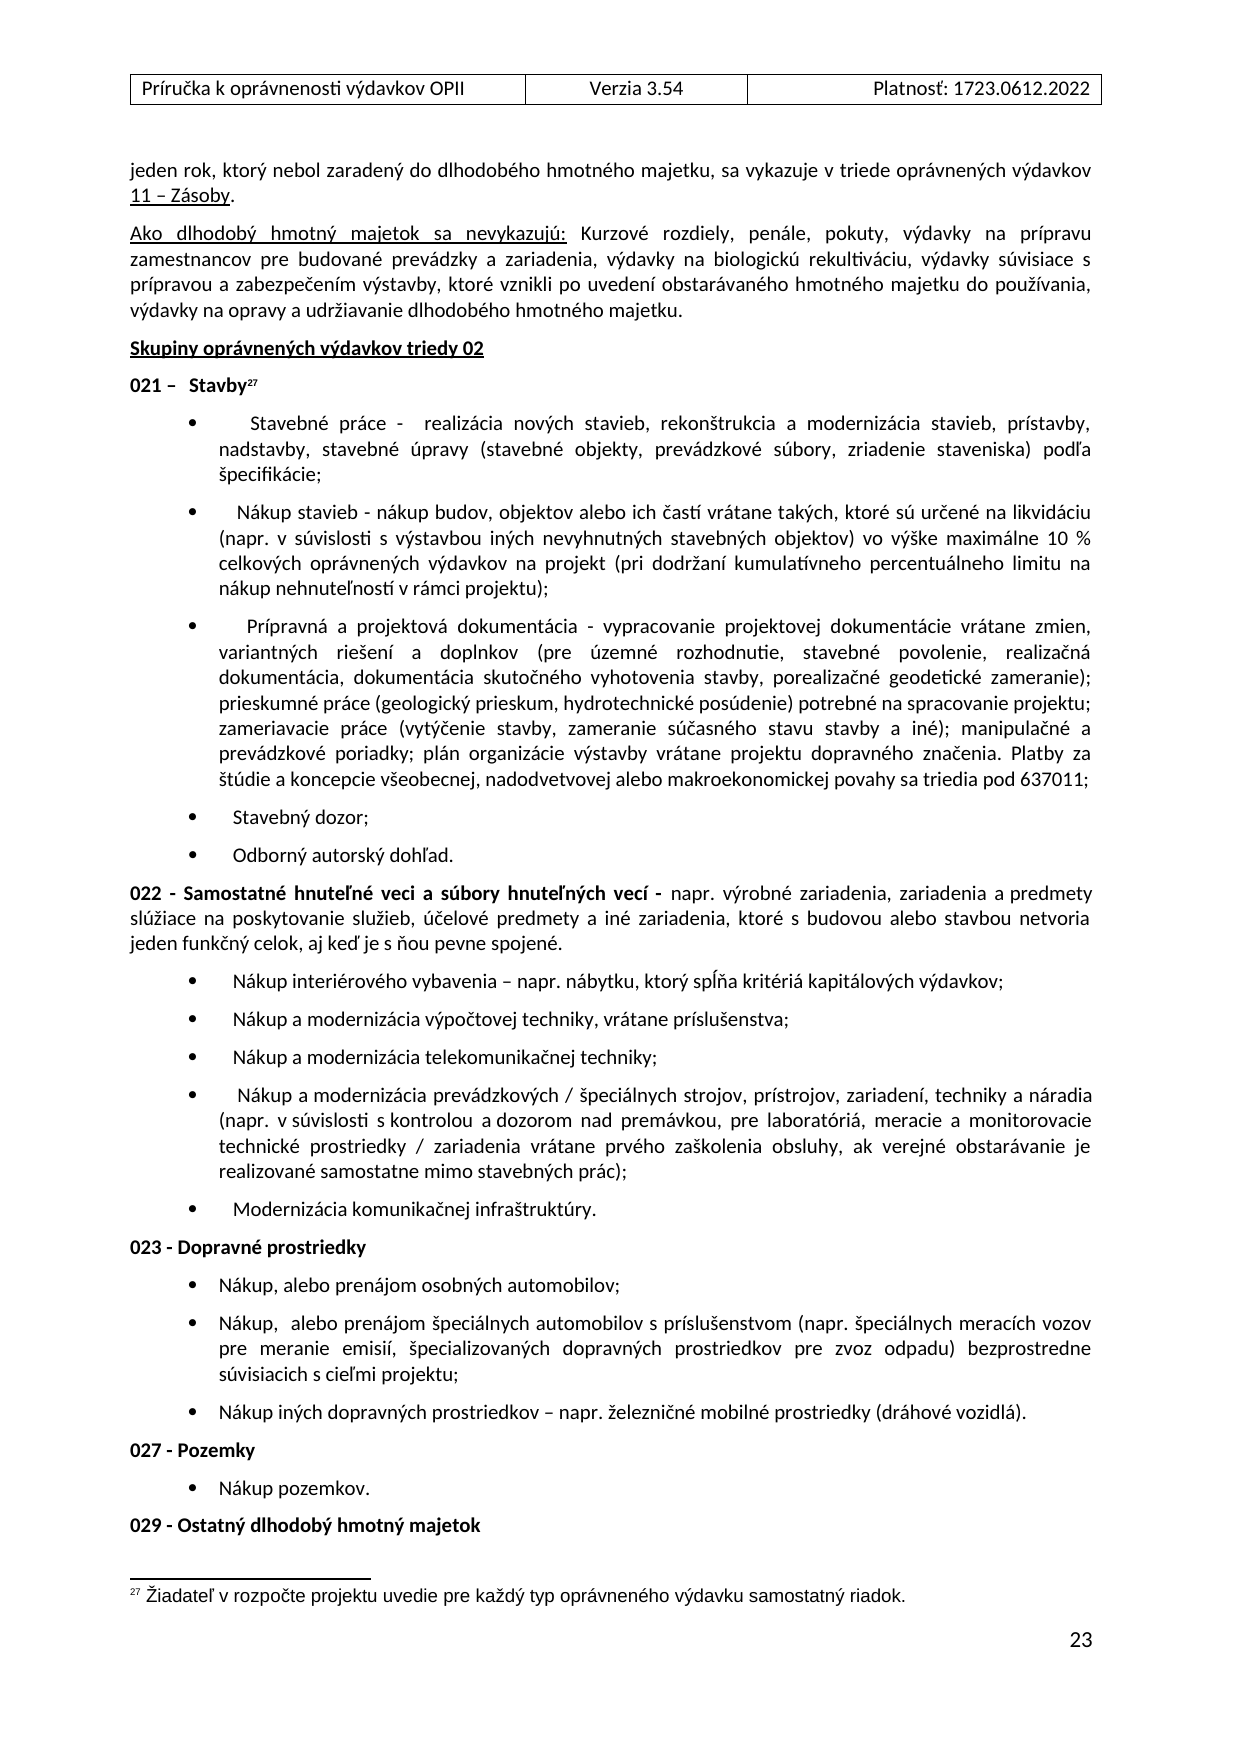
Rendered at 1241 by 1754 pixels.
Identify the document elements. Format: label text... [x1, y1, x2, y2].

list Nákup, alebo prenájom špeciálnych automobilov s príslušenstvom (napr. špeciálnych meracích vozov pre meranie emisií, špecializovaných dopravných prostriedkov pre zvoz odpadu) bezprostredne súvisiacich s cieľmi projektu; [189, 1310, 1092, 1386]
text 023 - Dopravné prostriedky [130, 1234, 1092, 1260]
text 022 - Samostatné hnuteľné veci a súbory hnuteľných vecí - napr. výrobné zariadenia, zariadenia a predmety slúžiace na poskytovanie služieb, účelové predmety a iné zariadenia, ktoré s budovou alebo stavbou netvoria jeden funkčný celok, aj keď je s ňou pevne spojené. [130, 880, 1092, 956]
text 027 - Pozemky [130, 1437, 1092, 1462]
list Nákup a modernizácia prevádzkových / špeciálnych strojov, prístrojov, zariadení, techniky a náradia (napr. v súvislosti s kontrolou a dozorom nad premávkou, pre laboratóriá, meracie a monitorovacie technické prostriedky / zariadenia vrátane prvého zaškolenia obsluhy, ak verejné obstarávanie je realizované samostatne mimo stavebných prác); [189, 1082, 1092, 1184]
list Stavebné práce - realizácia nových stavieb, rekonštrukcia a modernizácia stavieb, prístavby, nadstavby, stavebné úpravy (stavebné objekty, prevádzkové súbory, zriadenie staveniska) podľa špecifikácie; [189, 411, 1092, 487]
list Nákup, alebo prenájom osobných automobilov; [189, 1272, 1092, 1298]
list Prípravná a projektová dokumentácia - vypracovanie projektovej dokumentácie vrátane zmien, variantných riešení a doplnkov (pre územné rozhodnutie, stavebné povolenie, realizačná dokumentácia, dokumentácia skutočného vyhotovenia stavby, porealizačné geodetické zameranie); prieskumné práce (geologický prieskum, hydrotechnické posúdenie) potrebné na spracovanie projektu; zameriavacie práce (vytýčenie stavby, zameranie súčasného stavu stavby a iné); manipulačné a prevádzkové poriadky; plán organizácie výstavby vrátane projektu dopravného značenia. Platby za štúdie a koncepcie všeobecnej, nadodvetvovej alebo makroekonomickej povahy sa triedia pod 637011; [189, 613, 1092, 791]
list Nákup a modernizácia výpočtovej techniky, vrátane príslušenstva; [189, 1006, 1092, 1032]
list Nákup iných dopravných prostriedkov – napr. železničné mobilné prostriedky (dráhové vozidlá). [189, 1399, 1092, 1424]
text 021 – Stavby [130, 373, 1092, 398]
list Odborný autorský dohľad. [189, 842, 1092, 867]
list Nákup stavieb - nákup budov, objektov alebo ich častí vrátane takých, ktoré sú určené na likvidáciu (napr. v súvislosti s výstavbou iných nevyhnutných stavebných objektov) vo výške maximálne 10 % celkových oprávnených výdavkov na projekt (pri dodržaní kumulatívneho percentuálneho limitu na nákup nehnuteľností v rámci projektu); [189, 499, 1092, 601]
list Nákup interiérového vybavenia – napr. nábytku, ktorý spĺňa kritériá kapitálových výdavkov; [189, 968, 1092, 994]
list Nákup a modernizácia telekomunikačnej techniky; [189, 1044, 1092, 1070]
list Modernizácia komunikačnej infraštruktúry. [189, 1196, 1092, 1222]
text 029 - Ostatný dlhodobý hmotný majetok [130, 1513, 1092, 1538]
list Stavebný dozor; [189, 804, 1092, 829]
list Nákup pozemkov. [189, 1475, 1092, 1500]
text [130, 157, 1092, 208]
text Skupiny oprávnených výdavkov triedy 02 [130, 335, 1092, 360]
text Ako dlhodobý hmotný majetok sa nevykazujú: Kurzové rozdiely, penále, pokuty, výdavky na prípravu zamestnancov pre budované prevádzky a zariadenia, výdavky na biologickú rekultiváciu, výdavky súvisiace s prípravou a zabezpečením výstavby, ktoré vznikli po uvedení obstarávaného hmotného majetku do používania, výdavky na opravy a udržiavanie dlhodobého hmotného majetku. [130, 221, 1092, 322]
